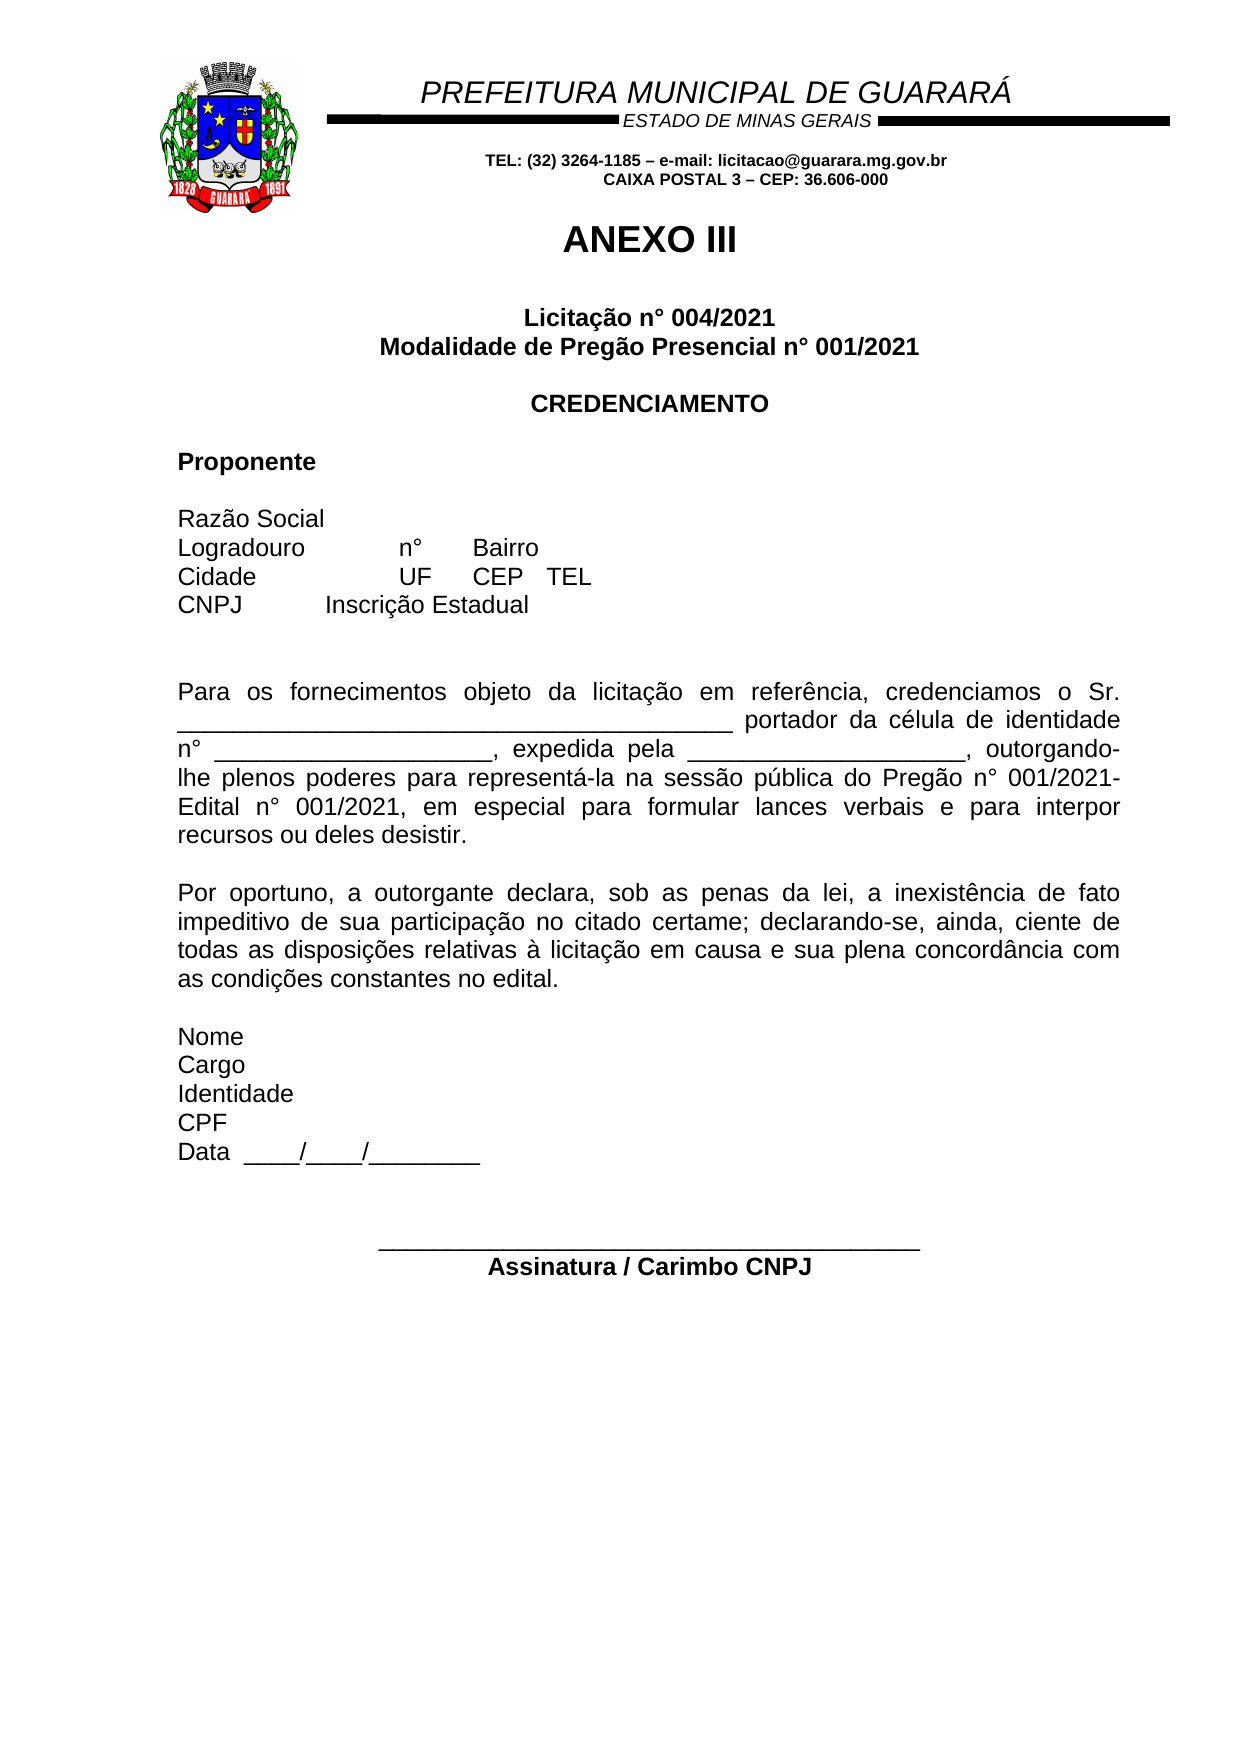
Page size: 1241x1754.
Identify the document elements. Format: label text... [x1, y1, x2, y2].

text Modalidade de Pregão Presencial n° 001/2021 [177, 332, 1122, 361]
text Assinatura / Carimbo CNPJ [177, 1252, 1122, 1281]
text CREDENCIAMENTO [177, 389, 1122, 418]
text Logradouro n° Bairro [177, 533, 1122, 562]
text _______________________________________ [177, 1223, 1122, 1252]
picture [160, 62, 298, 213]
text Cargo [177, 1051, 1122, 1079]
text Razão Social [177, 504, 1122, 533]
text Nome [177, 1022, 1122, 1051]
text CPF [177, 1108, 1122, 1137]
text Licitação n° 004/2021 [177, 303, 1122, 332]
text Para os fornecimentos objeto da licitação em referência, credenciamos o Sr. ________________________________________ portador da célula de identidade n° ____________________, expedida pela ____________________, outorgando-lhe plenos poderes para representá-la na sessão pública do Pregão n° 001/2021- Edital n° 001/2021, em especial para formular lances verbais e para interpor recursos ou deles desistir. [177, 677, 1122, 849]
text CNPJ Inscrição Estadual [177, 591, 1122, 619]
text Por oportuno, a outorgante declara, sob as penas da lei, a inexistência de fato impeditivo de sua participação no citado certame; declarando-se, ainda, ciente de todas as disposições relativas à licitação em causa e sua plena concordância com as condições constantes no edital. [177, 878, 1122, 993]
text Data ____/____/________ [177, 1137, 1122, 1166]
text ANEXO III [177, 217, 1122, 260]
text Identidade [177, 1079, 1122, 1108]
text Proponente [177, 447, 1122, 476]
text Cidade UF CEP TEL [177, 562, 1122, 591]
